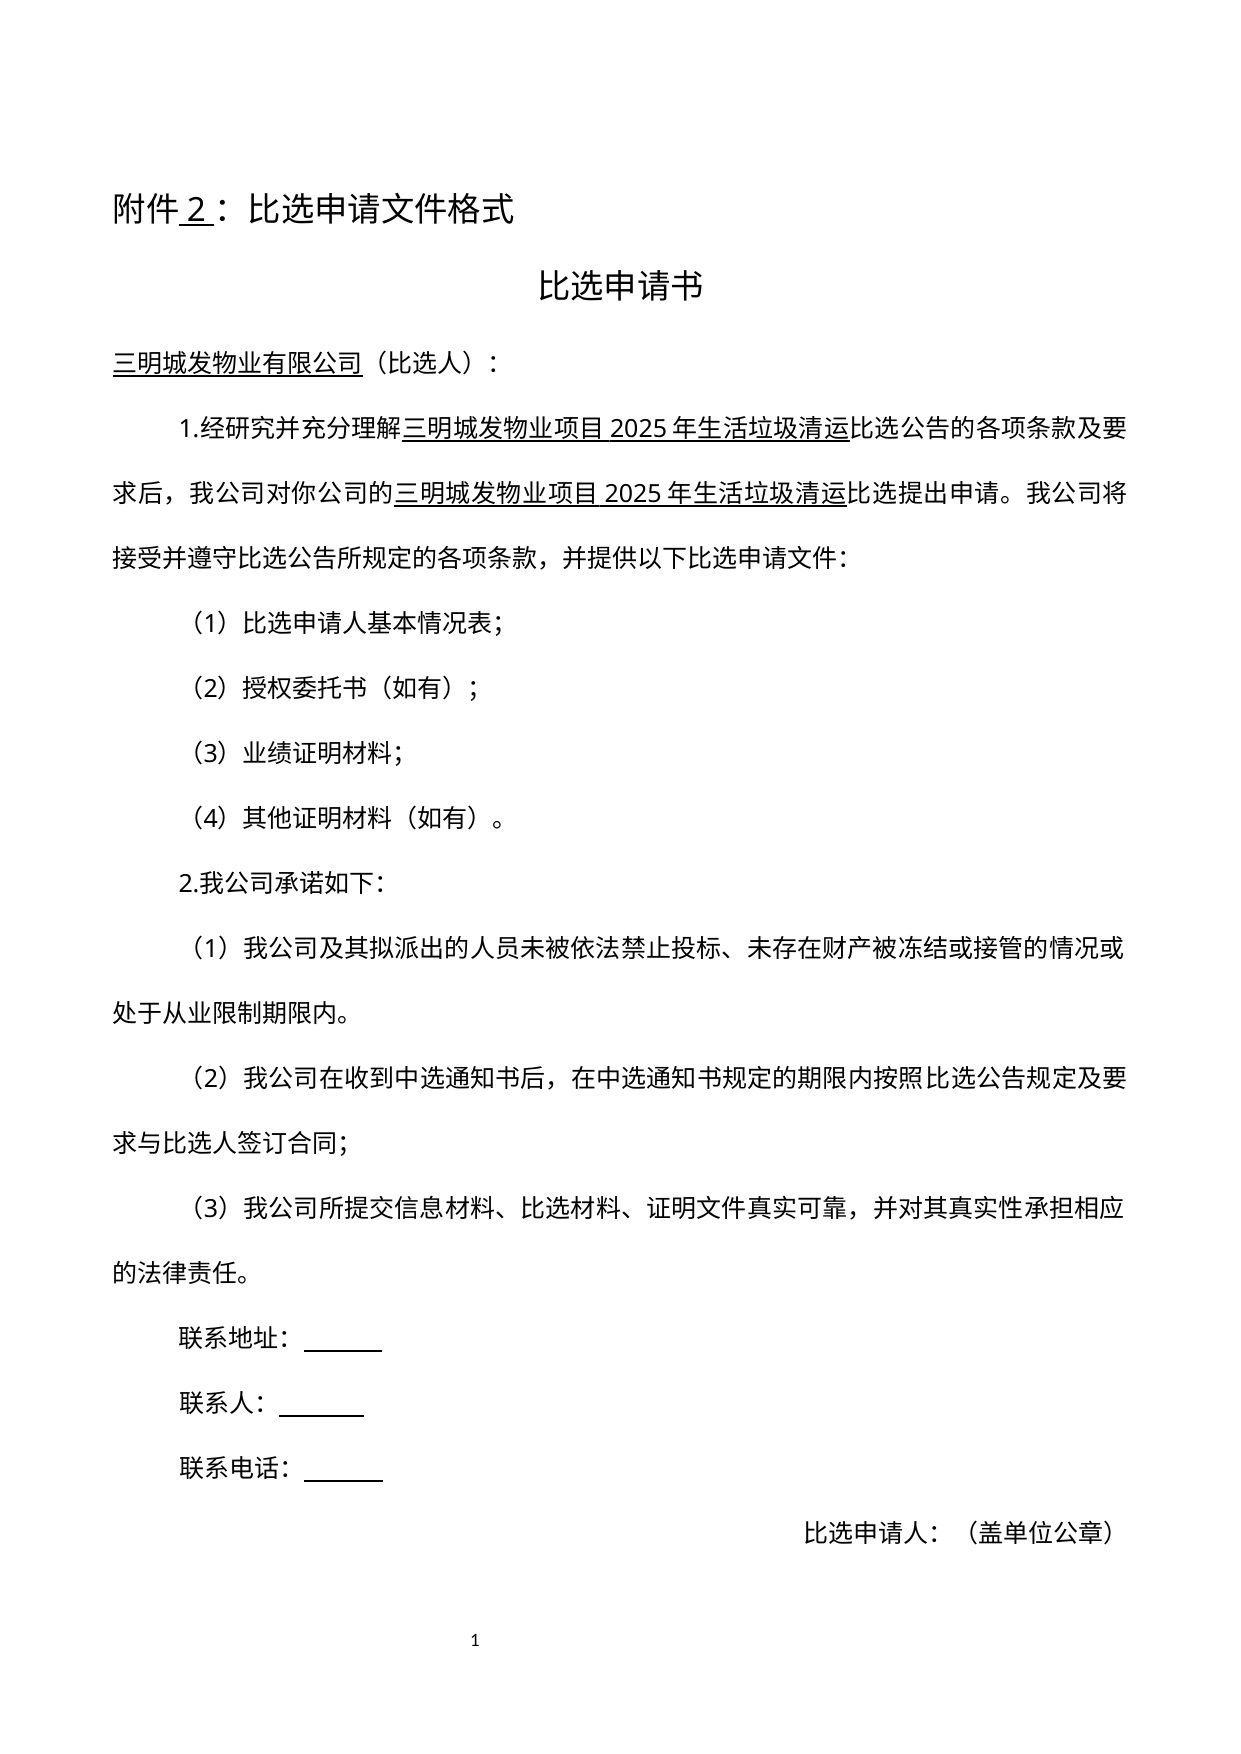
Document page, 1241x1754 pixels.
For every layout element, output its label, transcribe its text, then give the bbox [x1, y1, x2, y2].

list 其他证明材料（如有）。 [112, 784, 1128, 849]
text 附件 2 ：比选申请文件格式 [112, 174, 1128, 239]
text 比选申请书 [112, 252, 1128, 317]
text 比选申请人：（盖单位公章） [112, 1499, 1128, 1564]
text 联系人： [112, 1369, 1128, 1434]
list 授权委托书（如有）； [112, 654, 1128, 719]
text （1）我公司及其拟派出的人员未被依法禁止投标、未存在财产被冻结或接管的情况或处于从业限制期限内。 [112, 914, 1128, 1044]
text 1.经研究并充分理解三明城发物业项目2025年生活垃圾清运比选公告的各项条款及要求后，我公司对你公司的三明城发物业项目2025年生活垃圾清运比选提出申请。我公司将接受并遵守比选公告所规定的各项条款，并提供以下比选申请文件： [112, 394, 1128, 589]
text 三明城发物业有限公司（比选人）： [112, 329, 1128, 394]
text 联系地址： [112, 1304, 1128, 1369]
text （2）我公司在收到中选通知书后，在中选通知书规定的期限内按照比选公告规定及要求与比选人签订合同； [112, 1044, 1128, 1174]
text （1）比选申请人基本情况表； [112, 589, 1128, 654]
list 业绩证明材料； [112, 719, 1128, 784]
text 联系电话： [112, 1434, 1128, 1499]
text 2.我公司承诺如下： [112, 849, 1128, 914]
text （3）我公司所提交信息材料、比选材料、证明文件真实可靠，并对其真实性承担相应的法律责任。 [112, 1174, 1128, 1304]
